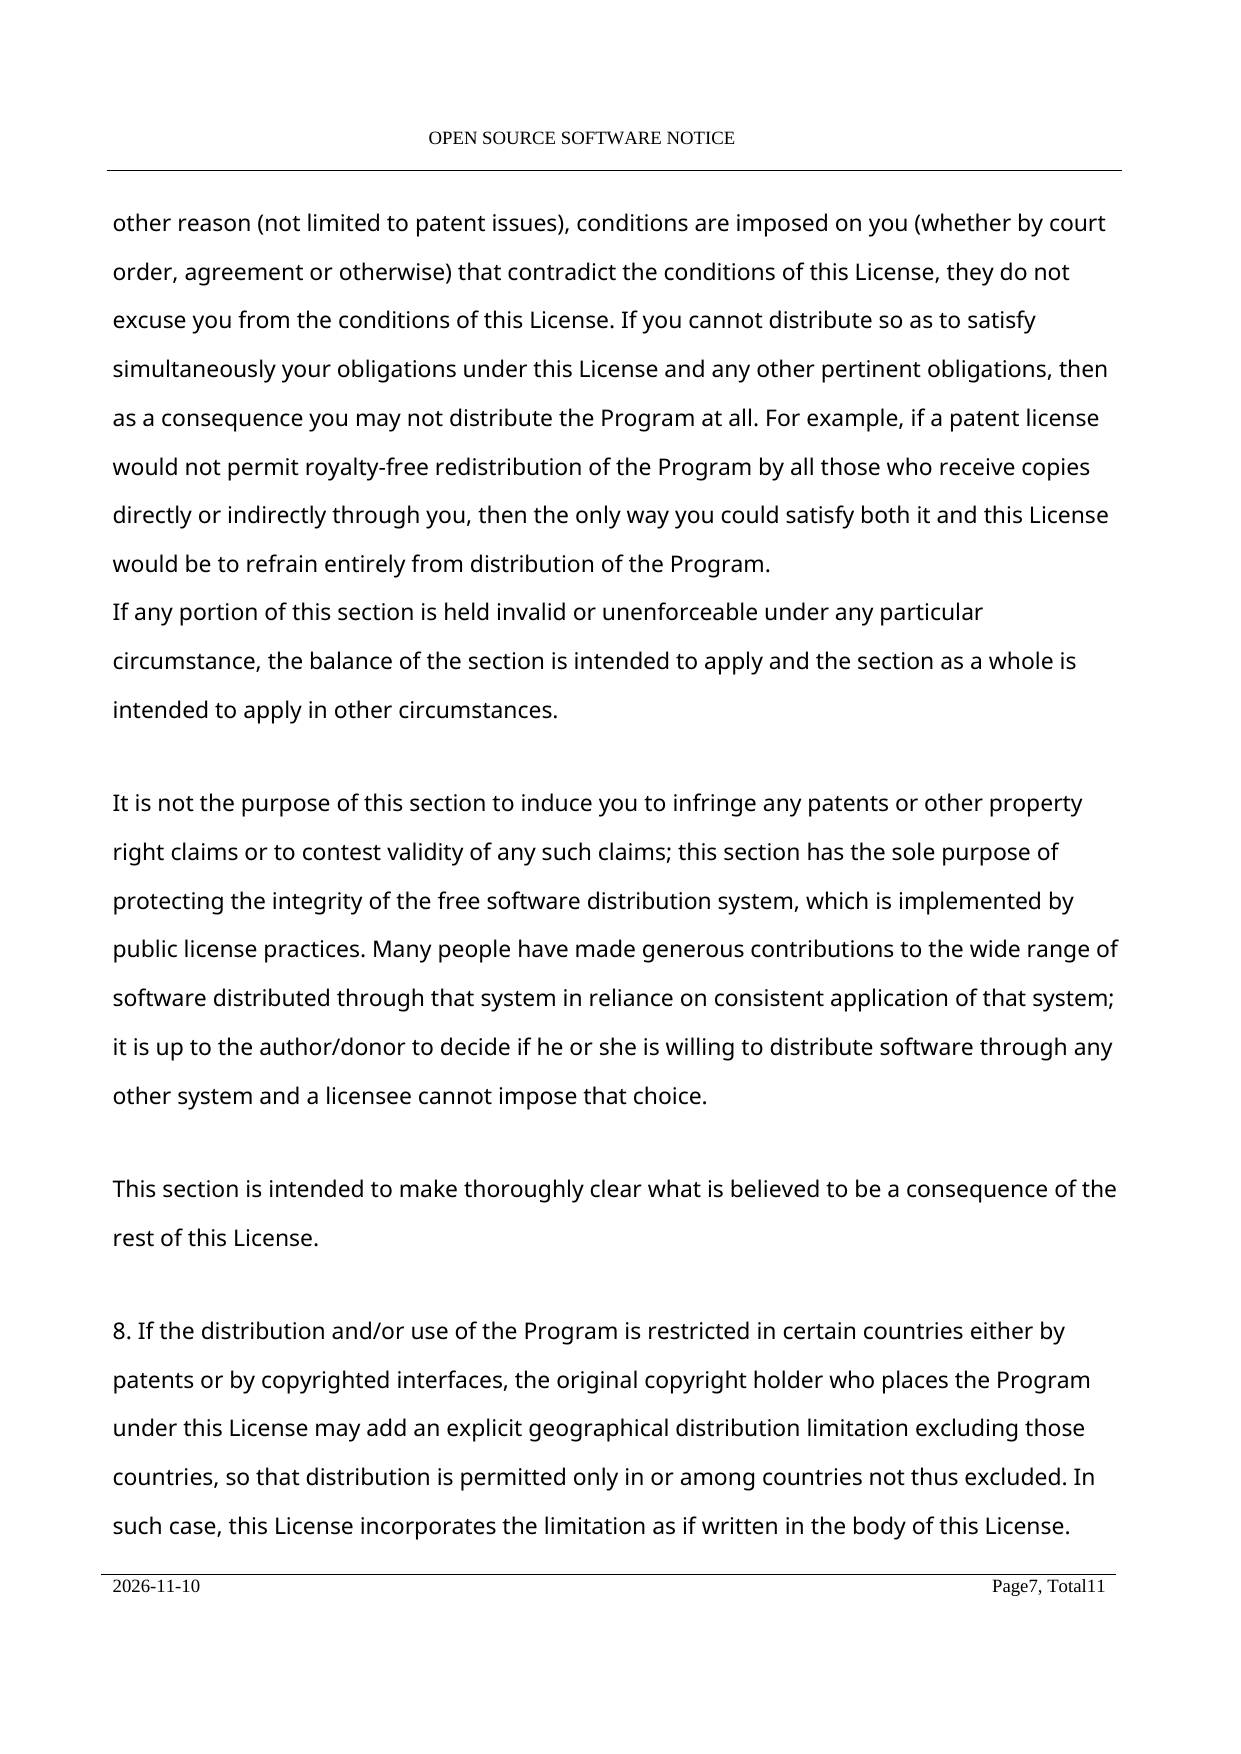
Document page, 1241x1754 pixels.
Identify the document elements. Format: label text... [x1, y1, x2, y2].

text It is not the purpose of this section to induce you to infringe any patents or other property right claims or to contest validity of any such claims; this section has the sole purpose of protecting the integrity of the free software distribution system, which is implemented by public license practices. Many people have made generous contributions to the wide range of software distributed through that system in reliance on consistent application of that system; it is up to the author/donor to decide if he or she is willing to distribute software through any other system and a licensee cannot impose that choice. [112, 786, 1128, 1111]
text This section is intended to make thoroughly clear what is believed to be a consequence of the rest of this License. [112, 1172, 1128, 1253]
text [112, 206, 1128, 580]
text If any portion of this section is held invalid or unenforceable under any particular circumstance, the balance of the section is intended to apply and the section as a whole is intended to apply in other circumstances. [112, 596, 1128, 726]
text 8. If the distribution and/or use of the Program is restricted in certain countries either by patents or by copyrighted interfaces, the original copyright holder who places the Program under this License may add an explicit geographical distribution limitation excluding those countries, so that distribution is permitted only in or among countries not thus excluded. In such case, this License incorporates the limitation as if written in the body of this License. [112, 1314, 1128, 1542]
